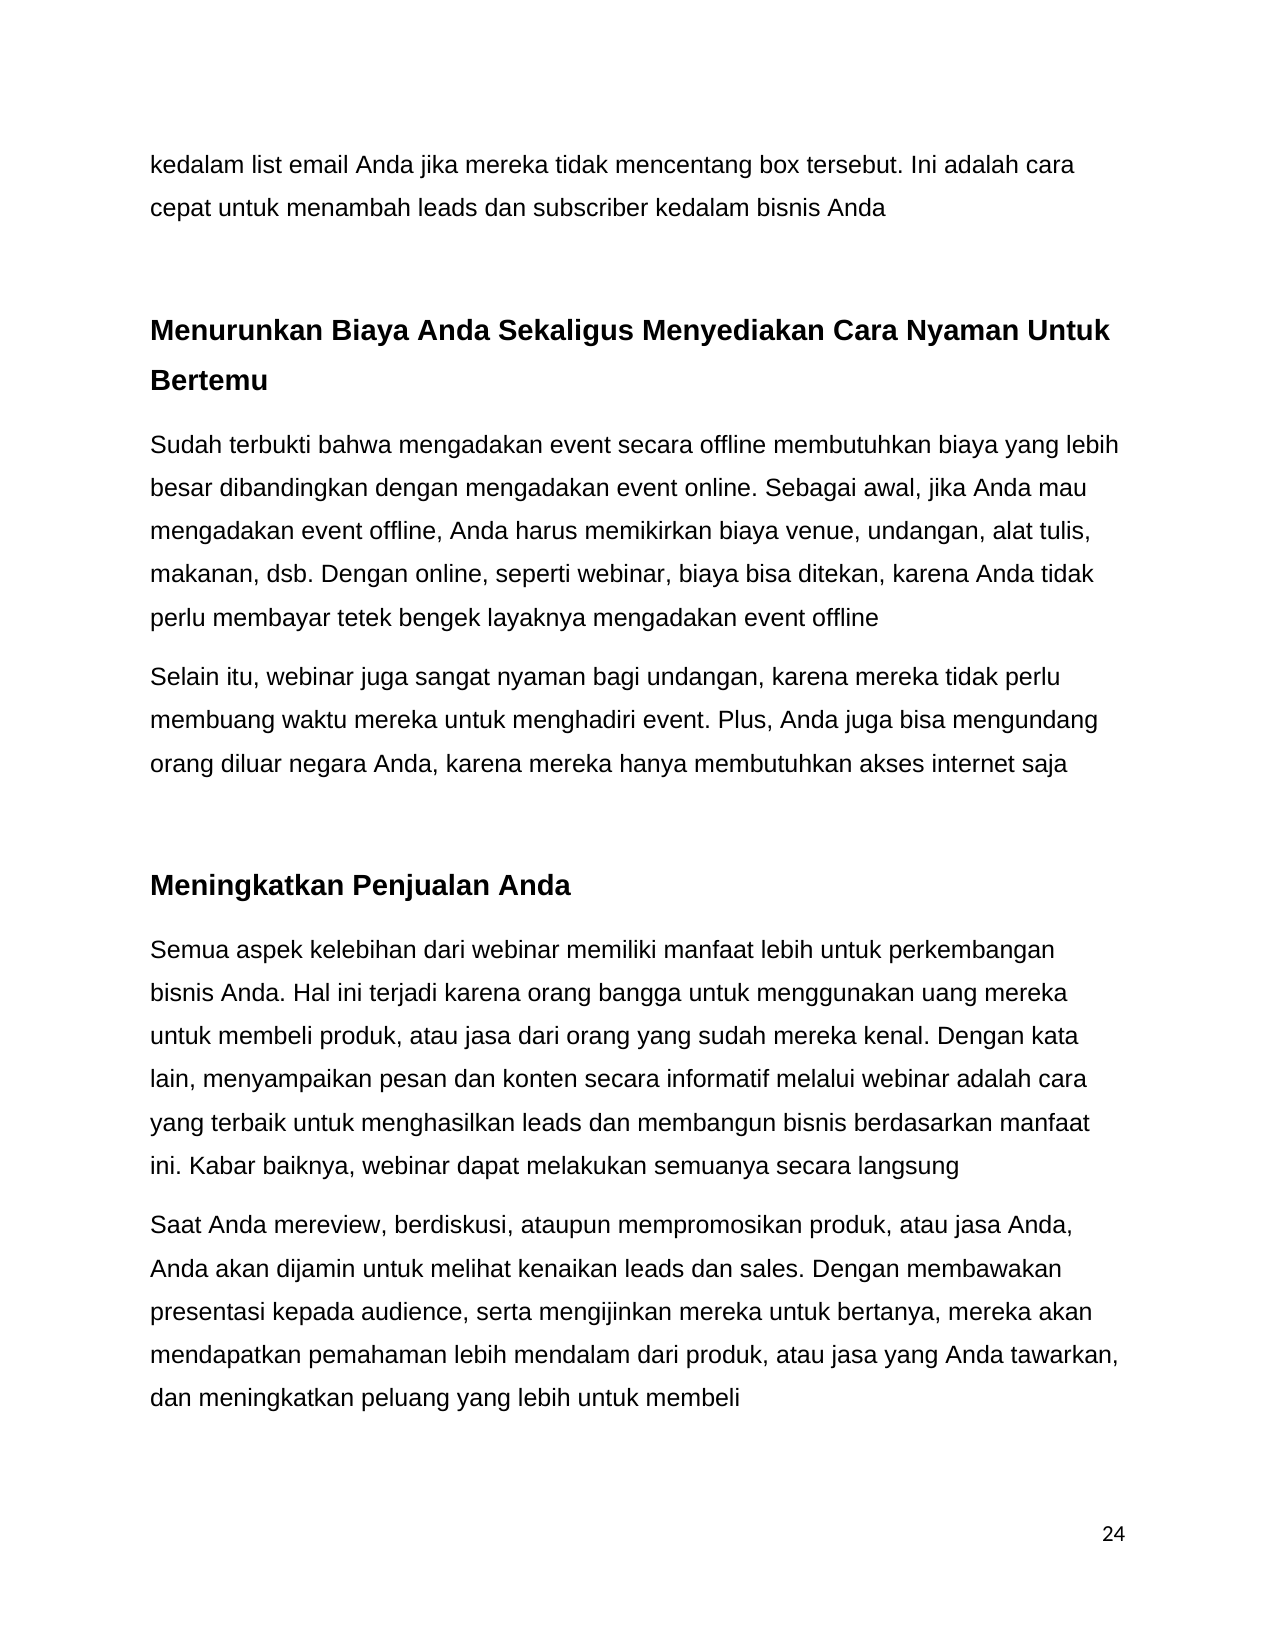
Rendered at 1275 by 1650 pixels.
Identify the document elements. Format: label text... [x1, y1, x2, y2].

text Menurunkan Biaya Anda Sekaligus Menyediakan Cara Nyaman Untuk Bertemu [150, 313, 1125, 397]
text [150, 150, 1125, 222]
text Saat Anda mereview, berdiskusi, ataupun mempromosikan produk, atau jasa Anda, Anda akan dijamin untuk melihat kenaikan leads dan sales. Dengan membawakan presentasi kepada audience, serta mengijinkan mereka untuk bertanya, mereka akan mendapatkan pemahaman lebih mendalam dari produk, atau jasa yang Anda tawarkan, dan meningkatkan peluang yang lebih untuk membeli [150, 1211, 1125, 1412]
text Semua aspek kelebihan dari webinar memiliki manfaat lebih untuk perkembangan bisnis Anda. Hal ini terjadi karena orang bangga untuk menggunakan uang mereka untuk membeli produk, atau jasa dari orang yang sudah mereka kenal. Dengan kata lain, menyampaikan pesan dan konten secara informatif melalui webinar adalah cara yang terbaik untuk menghasilkan leads dan membangun bisnis berdasarkan manfaat ini. Kabar baiknya, webinar dapat melakukan semuanya secara langsung [150, 935, 1125, 1179]
text Meningkatkan Penjualan Anda [150, 868, 1125, 902]
text Sudah terbukti bahwa mengadakan event secara offline membutuhkan biaya yang lebih besar dibandingkan dengan mengadakan event online. Sebagai awal, jika Anda mau mengadakan event offline, Anda harus memikirkan biaya venue, undangan, alat tulis, makanan, dsb. Dengan online, seperti webinar, biaya bisa ditekan, karena Anda tidak perlu membayar tetek bengek layaknya mengadakan event offline [150, 430, 1125, 631]
text Selain itu, webinar juga sangat nyaman bagi undangan, karena mereka tidak perlu membuang waktu mereka untuk menghadiri event. Plus, Anda juga bisa mengundang orang diluar negara Anda, karena mereka hanya membutuhkan akses internet saja [150, 662, 1125, 777]
